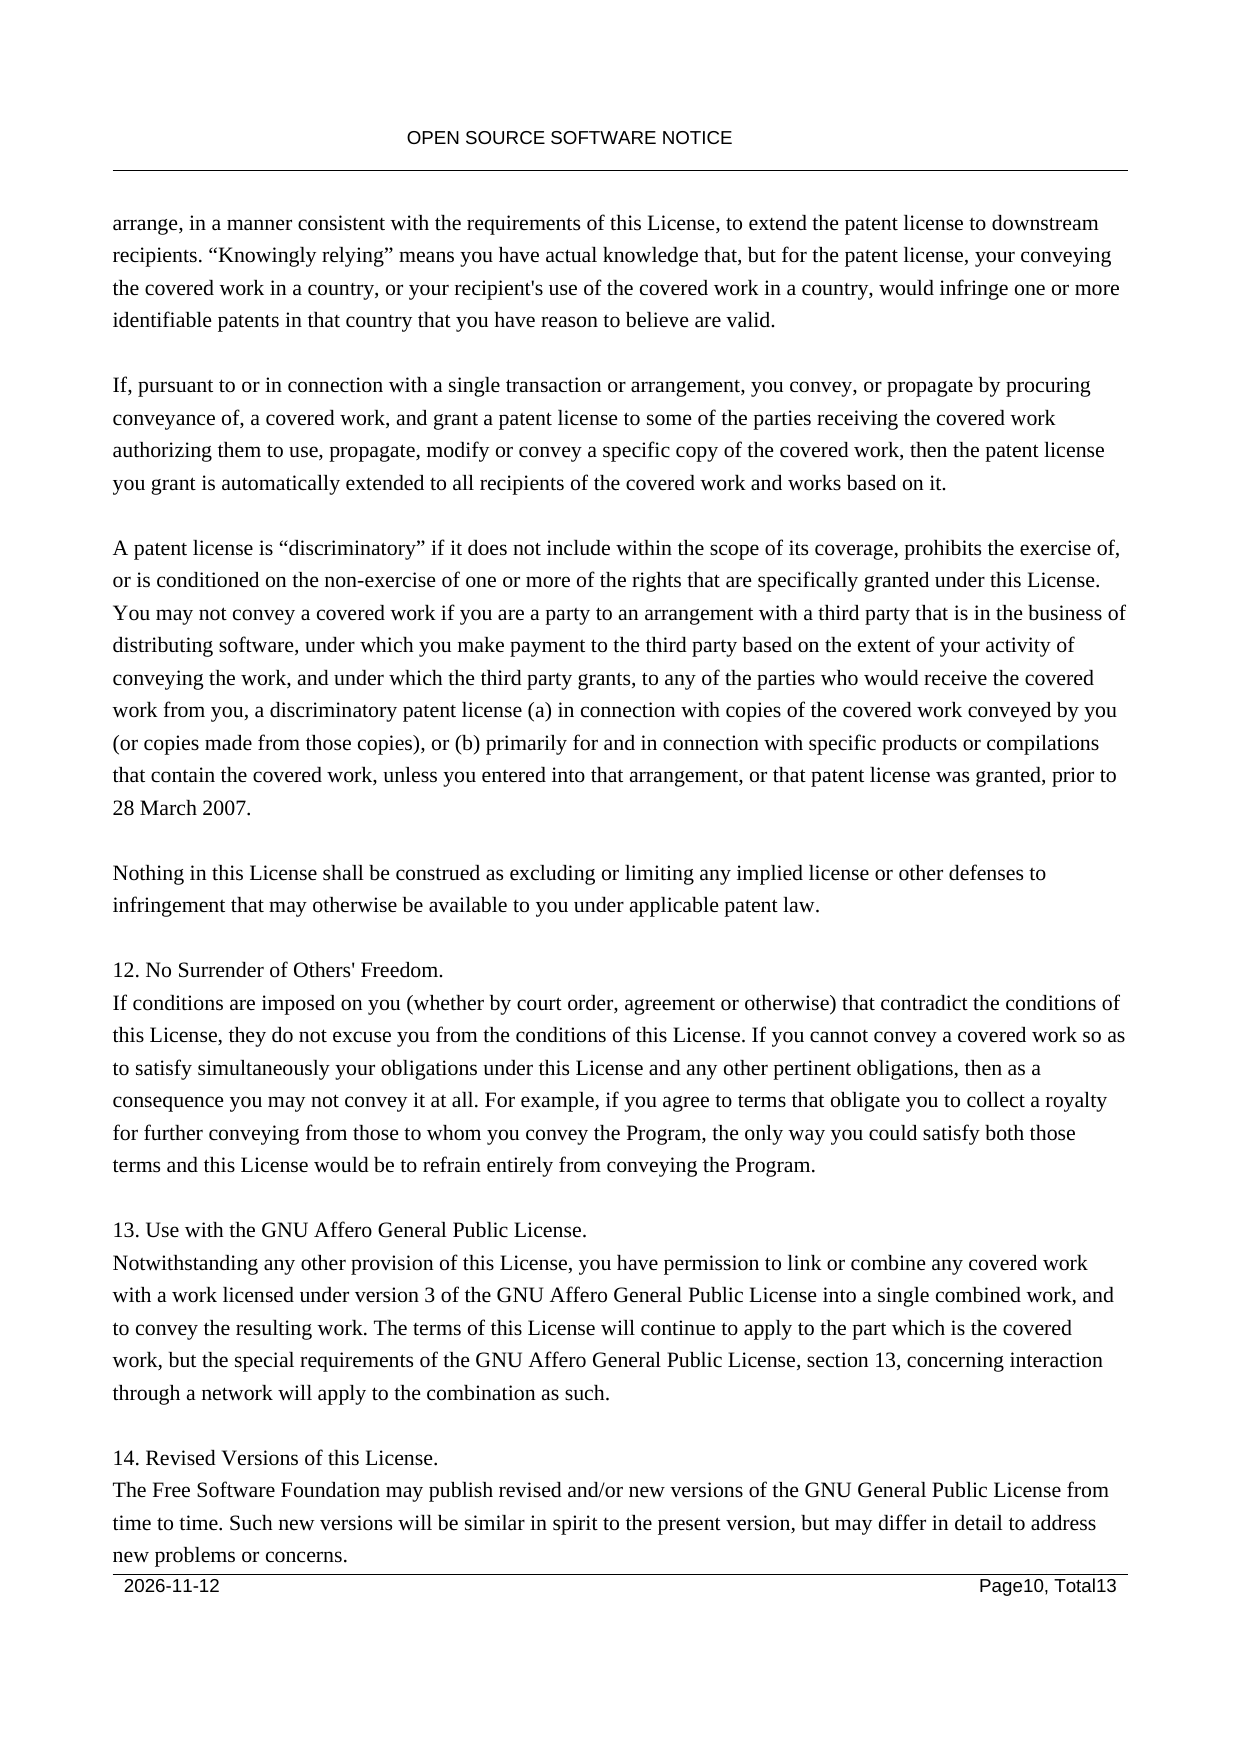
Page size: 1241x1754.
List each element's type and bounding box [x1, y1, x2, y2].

text [112, 206, 1128, 1571]
